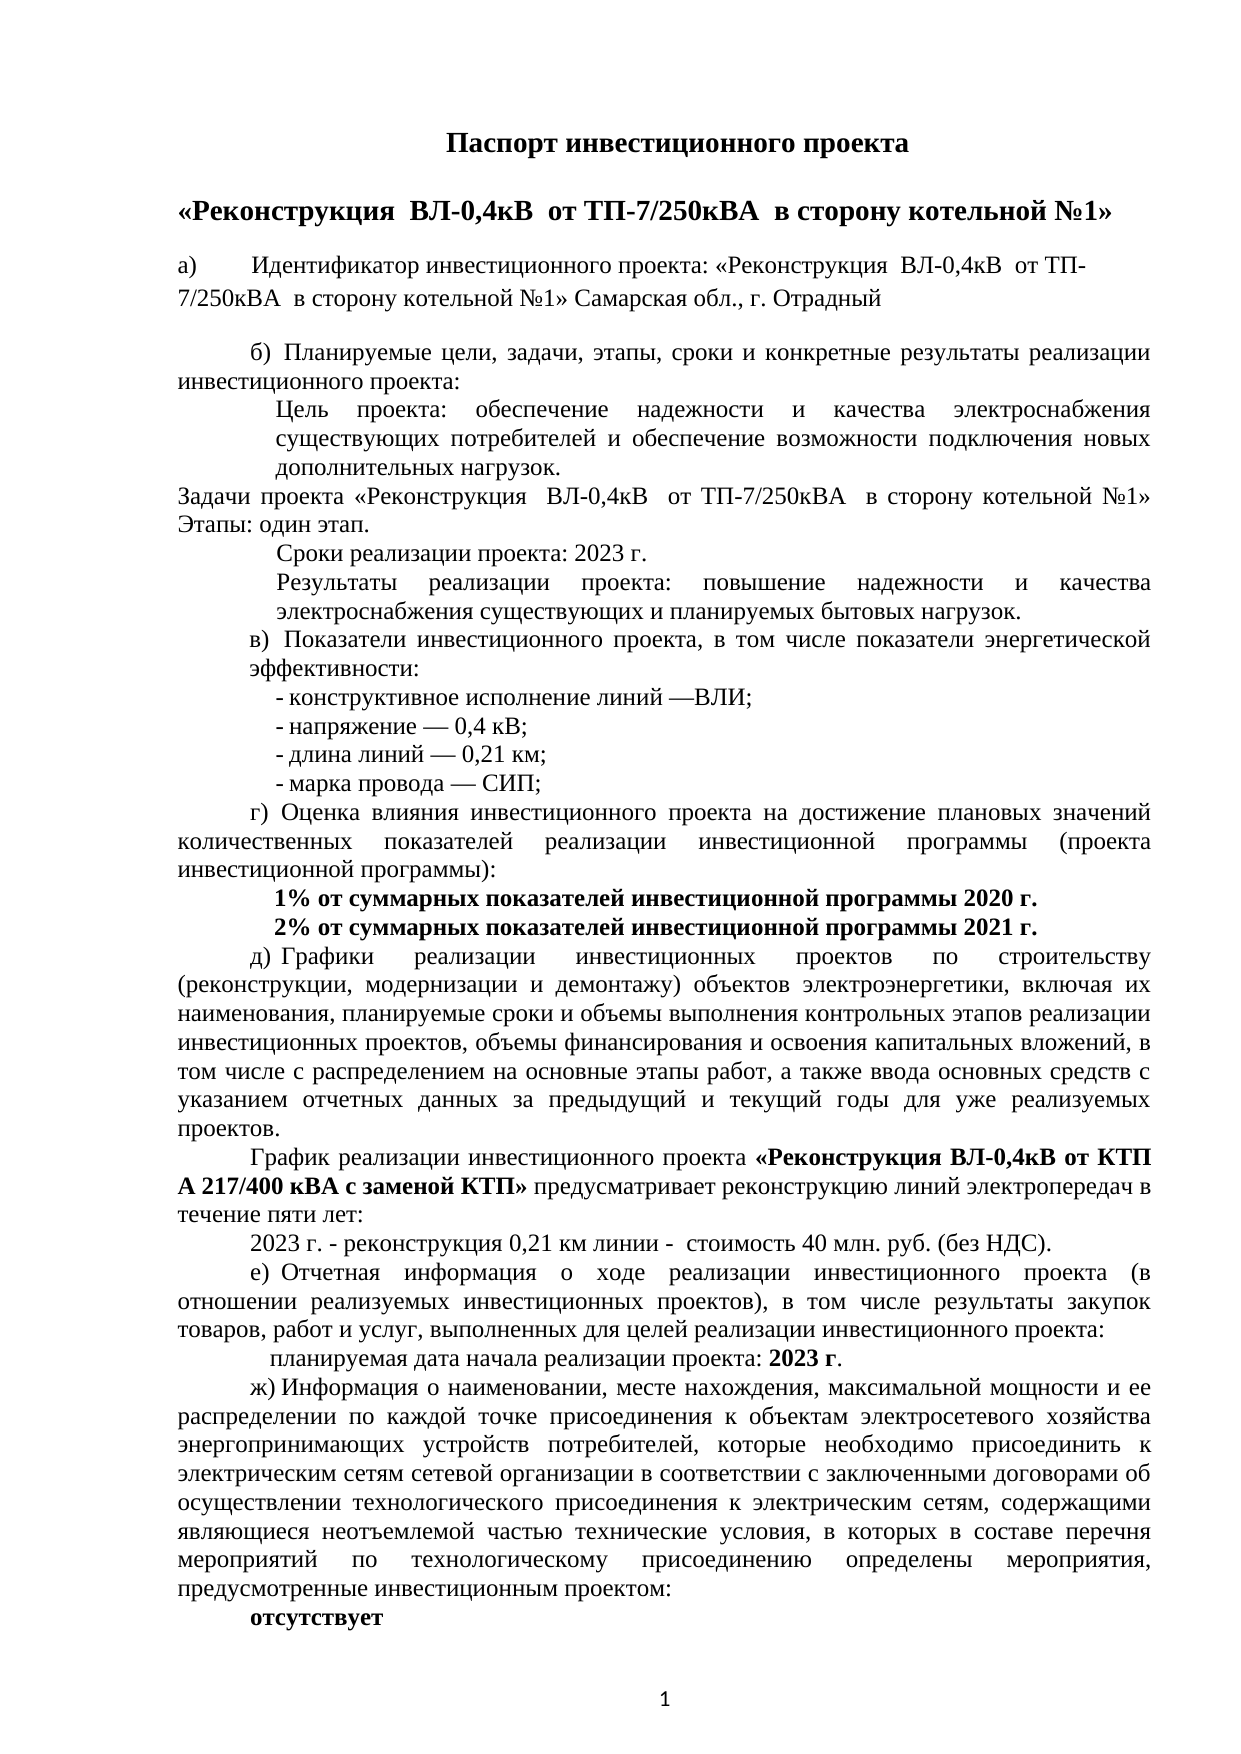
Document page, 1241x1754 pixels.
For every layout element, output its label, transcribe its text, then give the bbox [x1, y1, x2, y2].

text отсутствует [250, 1602, 1152, 1631]
text планируемая дата начала реализации проекта: 2023 г. [269, 1343, 1152, 1372]
text Сроки реализации проекта: 2023 г. [276, 538, 1152, 567]
text г) Оценка влияния инвестиционного проекта на достижение плановых значений количественных показателей реализации инвестиционной программы (проекта инвестиционной программы): [177, 797, 1152, 883]
text Результаты реализации проекта: повышение надежности и качества электроснабжения существующих и планируемых бытовых нагрузок. [276, 567, 1152, 624]
list марка провода — СИП; [275, 768, 1152, 797]
text д) Графики реализации инвестиционных проектов по строительству (реконструкции, модернизации и демонтажу) объектов электроэнергетики, включая их наименования, планируемые сроки и объемы выполнения контрольных этапов реализации инвестиционных проектов, объемы финансирования и освоения капитальных вложений, в том числе с распределением на основные этапы работ, а также ввода основных средств с указанием отчетных данных за предыдущий и текущий годы для уже реализуемых проектов. [177, 941, 1152, 1142]
text 2023 г. - реконструкция 0,21 км линии - стоимость 40 млн. руб. (без НДС). [177, 1228, 1152, 1257]
text б) Планируемые цели, задачи, этапы, сроки и конкретные результаты реализации инвестиционного проекта: [177, 337, 1152, 394]
text 2% от суммарных показателей инвестиционной программы 2021 г. [274, 912, 1152, 941]
text ж) Информация о наименовании, месте нахождения, максимальной мощности и ее распределении по каждой точке присоединения к объектам электросетевого хозяйства энергопринимающих устройств потребителей, которые необходимо присоединить к электрическим сетям сетевой организации в соответствии с заключенными договорами об осуществлении технологического присоединения к электрическим сетям, содержащими являющиеся неотъемлемой частью технические условия, в которых в составе перечня мероприятий по технологическому присоединению определены мероприятия, предусмотренные инвестиционным проектом: [177, 1372, 1152, 1602]
text График реализации инвестиционного проекта «Реконструкция ВЛ-0,4кВ от КТП А 217/400 кВА с заменой КТП» предусматривает реконструкцию линий электропередач в течение пяти лет: [177, 1142, 1152, 1228]
text а) Идентификатор инвестиционного проекта: «Реконструкция ВЛ-0,4кВ от ТП-7/250кВА в сторону котельной №1» Самарская обл., г. Отрадный [177, 250, 1152, 312]
text Задачи проекта «Реконструкция ВЛ-0,4кВ от ТП-7/250кВА в сторону котельной №1» Этапы: один этап. [177, 481, 1152, 538]
text в) Показатели инвестиционного проекта, в том числе показатели энергетической эффективности: [249, 624, 1152, 682]
text 1% от суммарных показателей инвестиционной программы 2020 г. [274, 883, 1152, 912]
list конструктивное исполнение линий —ВЛИ; [275, 682, 1152, 711]
list длина линий — 0,21 км; [275, 739, 1152, 768]
text е) Отчетная информация о ходе реализации инвестиционного проекта (в отношении реализуемых инвестиционных проектов), в том числе результаты закупок товаров, работ и услуг, выполненных для целей реализации инвестиционного проекта: [177, 1257, 1152, 1343]
list напряжение — 0,4 кВ; [275, 711, 1152, 739]
text «Реконструкция ВЛ-0,4кВ от ТП-7/250кВА в сторону котельной №1» [177, 200, 1152, 225]
text Цель проекта: обеспечение надежности и качества электроснабжения существующих потребителей и обеспечение возможности подключения новых дополнительных нагрузок. [275, 394, 1152, 481]
text Паспорт инвестиционного проекта [446, 126, 1152, 159]
